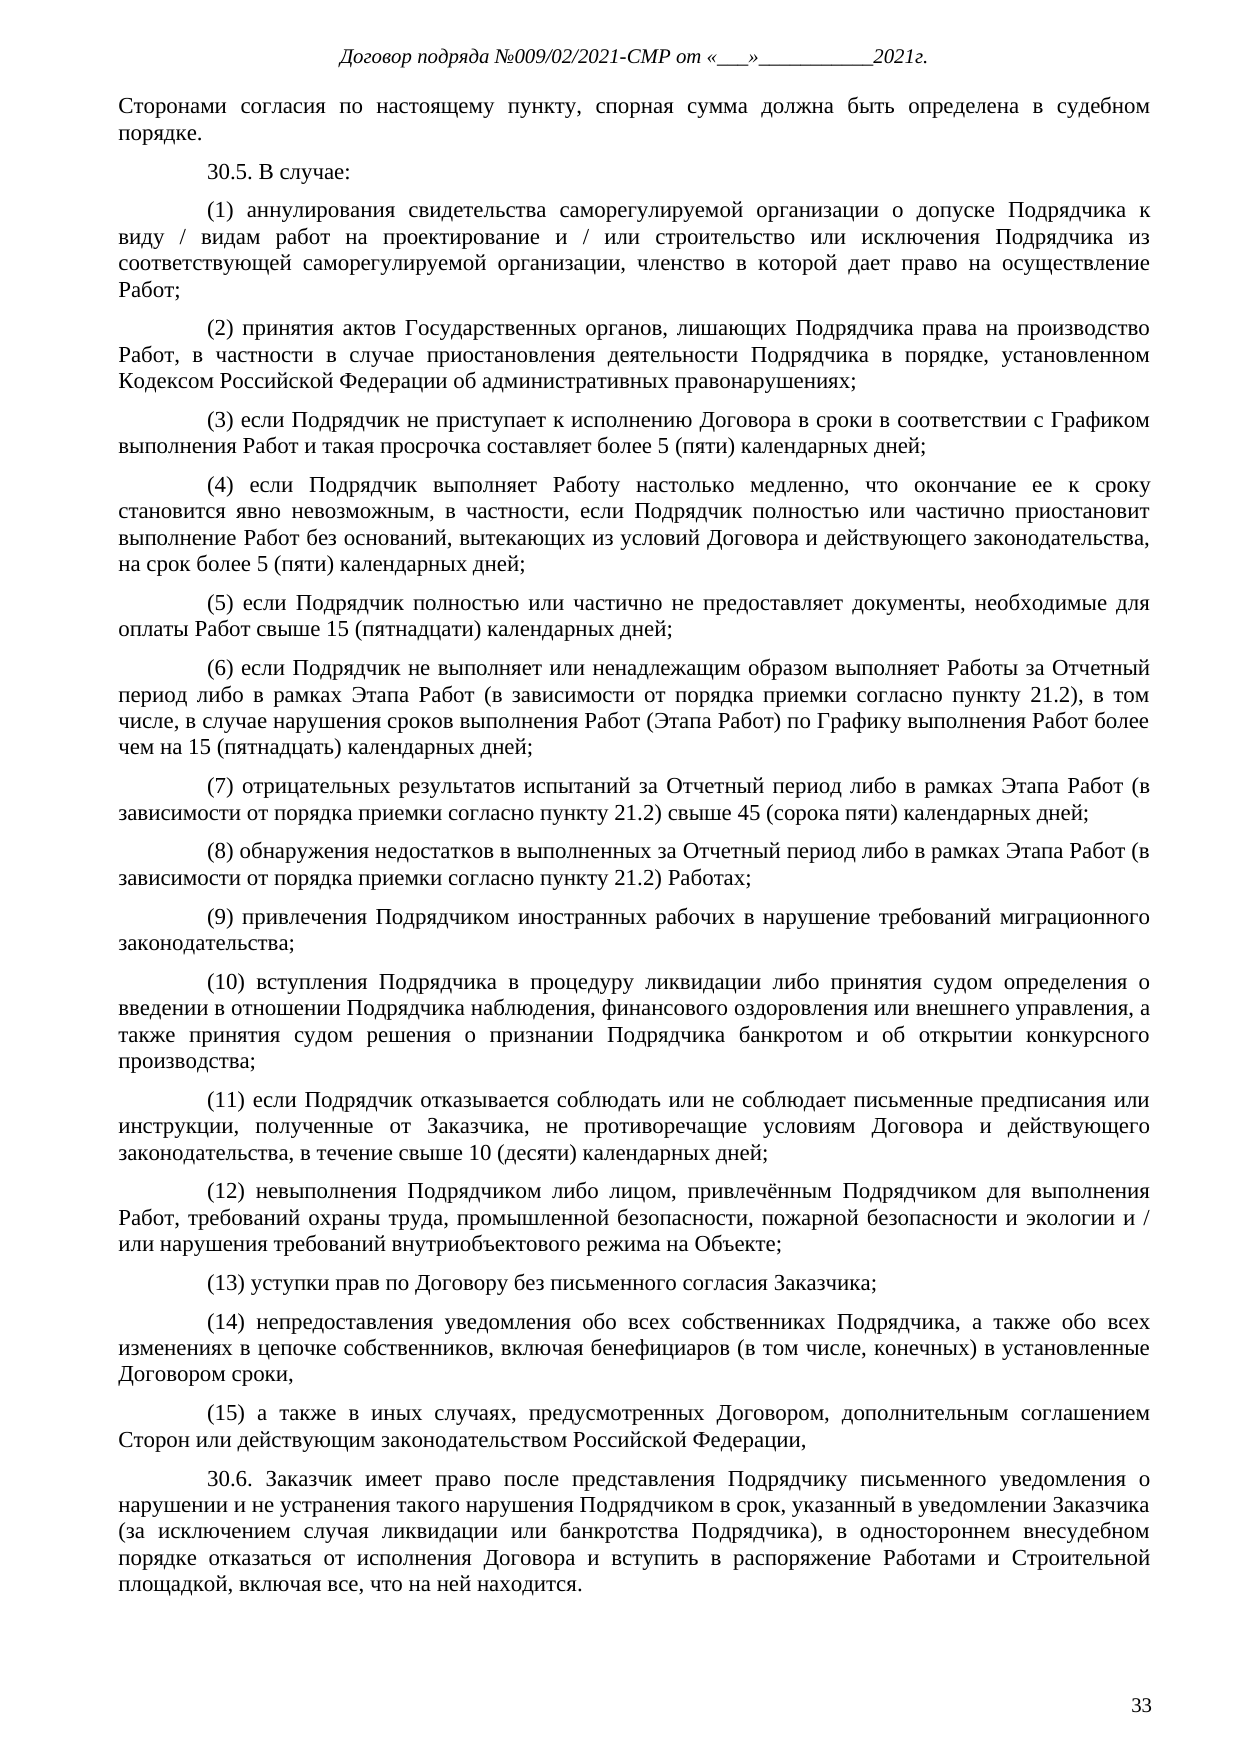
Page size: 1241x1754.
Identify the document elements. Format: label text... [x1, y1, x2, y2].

text (9) привлечения Подрядчиком иностранных рабочих в нарушение требований миграционного законодательства; [118, 903, 1152, 955]
text 30.5. В случае: [118, 158, 1152, 184]
text (13) уступки прав по Договору без письменного согласия Заказчика; [118, 1269, 1152, 1295]
text (3) если Подрядчик не приступает к исполнению Договора в сроки в соответствии с Графиком выполнения Работ и такая просрочка составляет более 5 (пяти) календарных дней; [118, 406, 1152, 459]
text (5) если Подрядчик полностью или частично не предоставляет документы, необходимые для оплаты Работ свыше 15 (пятнадцати) календарных дней; [118, 589, 1152, 642]
text (15) а также в иных случаях, предусмотренных Договором, дополнительным соглашением Сторон или действующим законодательством Российской Федерации, [118, 1399, 1152, 1452]
text (1) аннулирования свидетельства саморегулируемой организации о допуске Подрядчика к виду / видам работ на проектирование и / или строительство или исключения Подрядчика из соответствующей саморегулируемой организации, членство в которой дает право на осуществление Работ; [118, 197, 1152, 302]
text (7) отрицательных результатов испытаний за Отчетный период либо в рамках Этапа Работ (в зависимости от порядка приемки согласно пункту 21.2) свыше 45 (сорока пяти) календарных дней; [118, 772, 1152, 825]
text (10) вступления Подрядчика в процедуру ликвидации либо принятия судом определения о введении в отношении Подрядчика наблюдения, финансового оздоровления или внешнего управления, а также принятия судом решения о признании Подрядчика банкротом и об открытии конкурсного производства; [118, 968, 1152, 1073]
text (8) обнаружения недостатков в выполненных за Отчетный период либо в рамках Этапа Работ (в зависимости от порядка приемки согласно пункту 21.2) Работах; [118, 837, 1152, 890]
text (2) принятия актов Государственных органов, лишающих Подрядчика права на производство Работ, в частности в случае приостановления деятельности Подрядчика в порядке, установленном Кодексом Российской Федерации об административных правонарушениях; [118, 314, 1152, 393]
text (12) невыполнения Подрядчиком либо лицом, привлечённым Подрядчиком для выполнения Работ, требований охраны труда, промышленной безопасности, пожарной безопасности и экологии и / или нарушения требований внутриобъектового режима на Объекте; [118, 1177, 1152, 1256]
text (4) если Подрядчик выполняет Работу настолько медленно, что окончание ее к сроку становится явно невозможным, в частности, если Подрядчик полностью или частично приостановит выполнение Работ без оснований, вытекающих из условий Договора и действующего законодательства, на срок более 5 (пяти) календарных дней; [118, 471, 1152, 577]
text (14) непредоставления уведомления обо всех собственниках Подрядчика, а также обо всех изменениях в цепочке собственников, включая бенефициаров (в том числе, конечных) в установленные Договором сроки, [118, 1308, 1152, 1387]
text (11) если Подрядчик отказывается соблюдать или не соблюдает письменные предписания или инструкции, полученные от Заказчика, не противоречащие условиям Договора и действующего законодательства, в течение свыше 10 (десяти) календарных дней; [118, 1086, 1152, 1165]
text (6) если Подрядчик не выполняет или ненадлежащим образом выполняет Работы за Отчетный период либо в рамках Этапа Работ (в зависимости от порядка приемки согласно пункту 21.2), в том числе, в случае нарушения сроков выполнения Работ (Этапа Работ) по Графику выполнения Работ более чем на 15 (пятнадцать) календарных дней; [118, 654, 1152, 760]
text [118, 92, 1152, 145]
list 30.6. Заказчик имеет право после представления Подрядчику письменного уведомления о нарушении и не устранения такого нарушения Подрядчиком в срок, указанный в уведомлении Заказчика (за исключением случая ликвидации или банкротства Подрядчика), в одностороннем внесудебном порядке отказаться от исполнения Договора и вступить в распоряжение Работами и Строительной площадкой, включая все, что на ней находится. [118, 1464, 1152, 1596]
